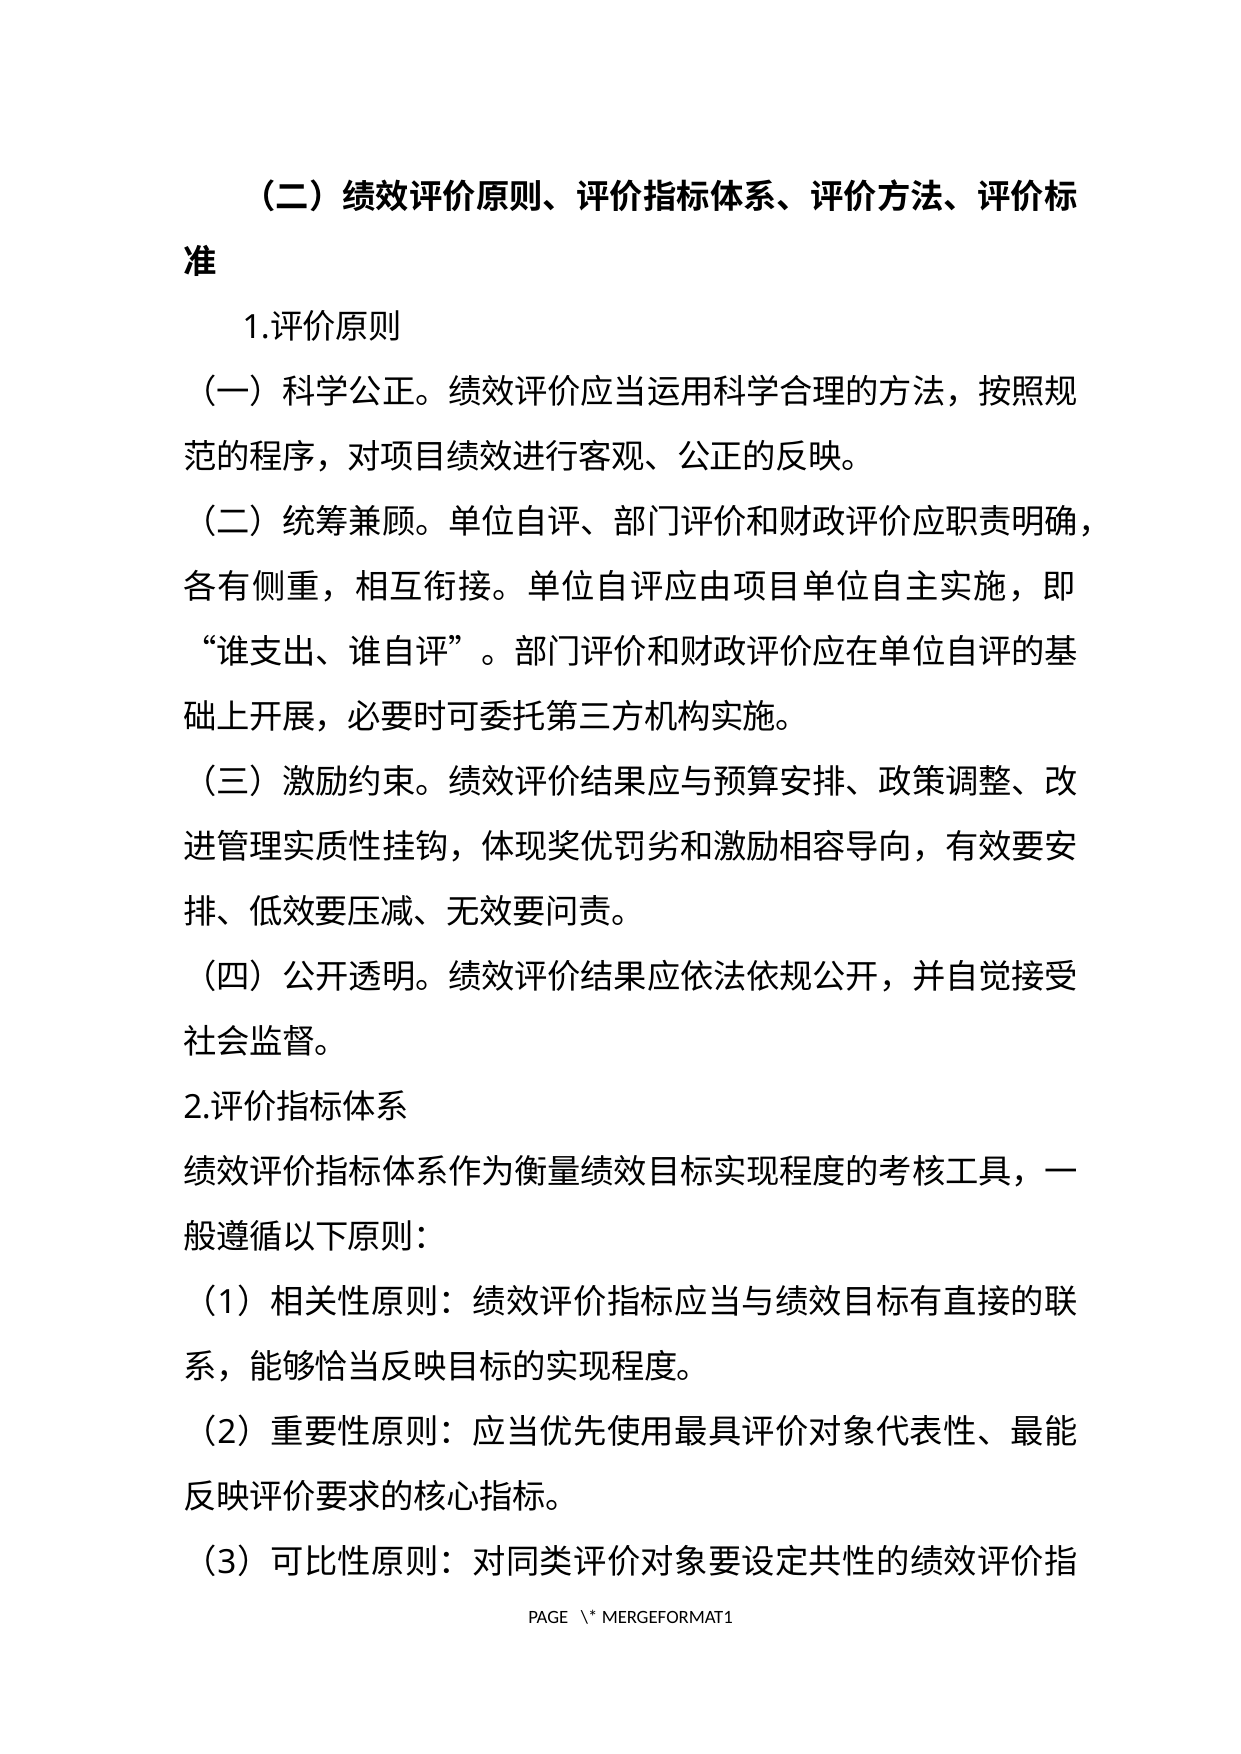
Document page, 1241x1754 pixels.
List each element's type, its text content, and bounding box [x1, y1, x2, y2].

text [183, 292, 1078, 1592]
text （二）绩效评价原则、评价指标体系、评价方法、评价标准 [183, 162, 1078, 292]
